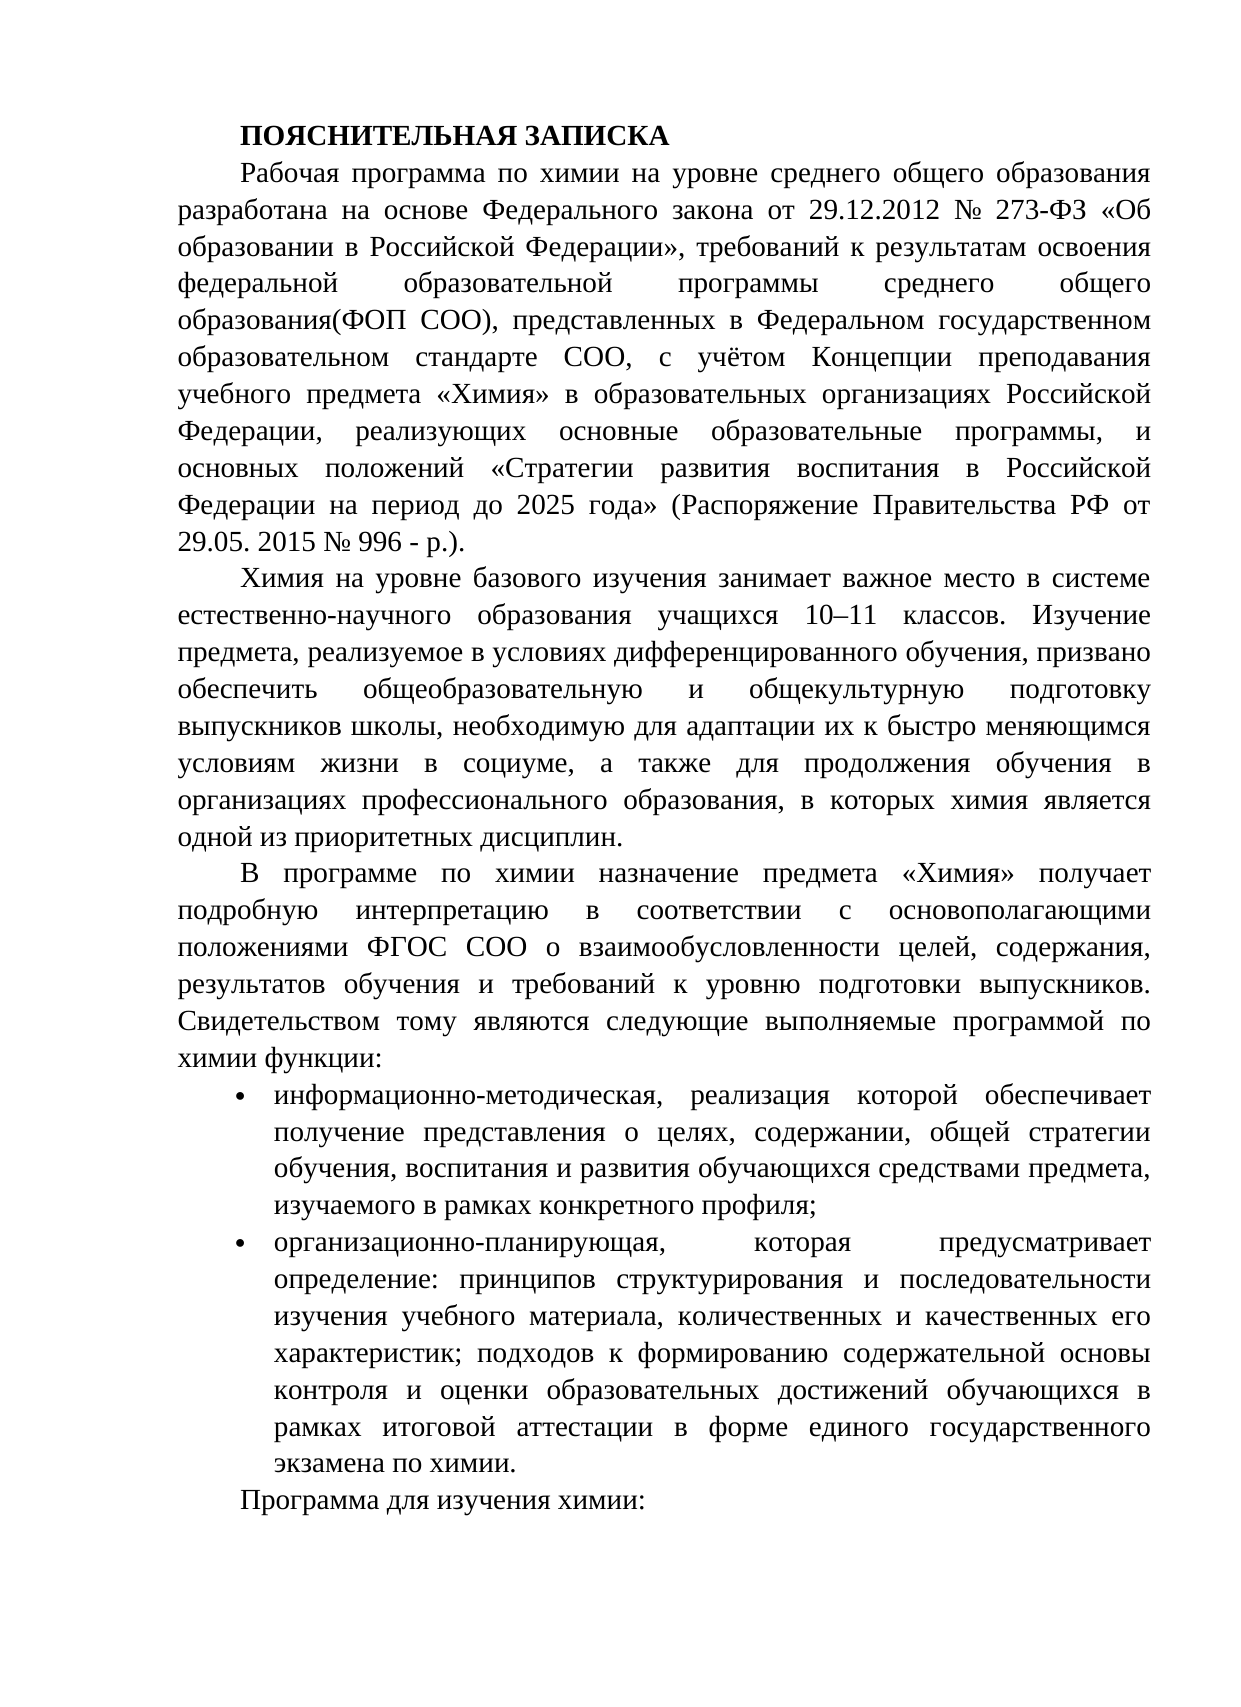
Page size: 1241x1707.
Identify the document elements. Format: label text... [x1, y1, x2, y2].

text В программе по химии назначение предмета «Химия» получает подробную интерпретацию в соответствии с основополагающими положениями ФГОС СОО о взаимообусловленности целей, содержания, результатов обучения и требований к уровню подготовки выпускников. Свидетельством тому являются следующие выполняемые программой по химии функции: [177, 856, 1152, 1073]
list информационно-методическая, реализация которой обеспечивает получение представления о целях, содержании, общей стратегии обучения, воспитания и развития обучающихся средствами предмета, изучаемого в рамках конкретного профиля; [236, 1077, 1152, 1221]
text Программа для изучения химии: [177, 1482, 1152, 1516]
list организационно-планирующая, которая предусматривает определение: принципов структурирования и последовательности изучения учебного материала, количественных и качественных его характеристик; подходов к формированию содержательной основы контроля и оценки образовательных достижений обучающихся в рамках итоговой аттестации в форме единого государственного экзамена по химии. [236, 1224, 1152, 1479]
text Рабочая программа по химии на уровне среднего общего образования разработана на основе Федерального закона от 29.12.2012 № 273-ФЗ «Об образовании в Российской Федерации», требований к результатам освоения федеральной образовательной программы среднего общего образования(ФОП СОО), представленных в Федеральном государственном образовательном стандарте СОО, с учётом Концепции преподавания учебного предмета «Химия» в образовательных организациях Российской Федерации, реализующих основные образовательные программы, и основных положений «Стратегии развития воспитания в Российской Федерации на период до 2025 года» (Распоряжение Правительства РФ от 29.05. 2015 № 996 - р.). [177, 155, 1152, 557]
text ПОЯСНИТЕЛЬНАЯ ЗАПИСКА [177, 118, 1152, 152]
text Химия на уровне базового изучения занимает важное место в системе естественно-научного образования учащихся 10–11 классов. Изучение предмета, реализуемое в условиях дифференцированного обучения, призвано обеспечить общеобразовательную и общекультурную подготовку выпускников школы, необходимую для адаптации их к быстро меняющимся условиям жизни в социуме, а также для продолжения обучения в организациях профессионального образования, в которых химия является одной из приоритетных дисциплин. [177, 561, 1152, 852]
